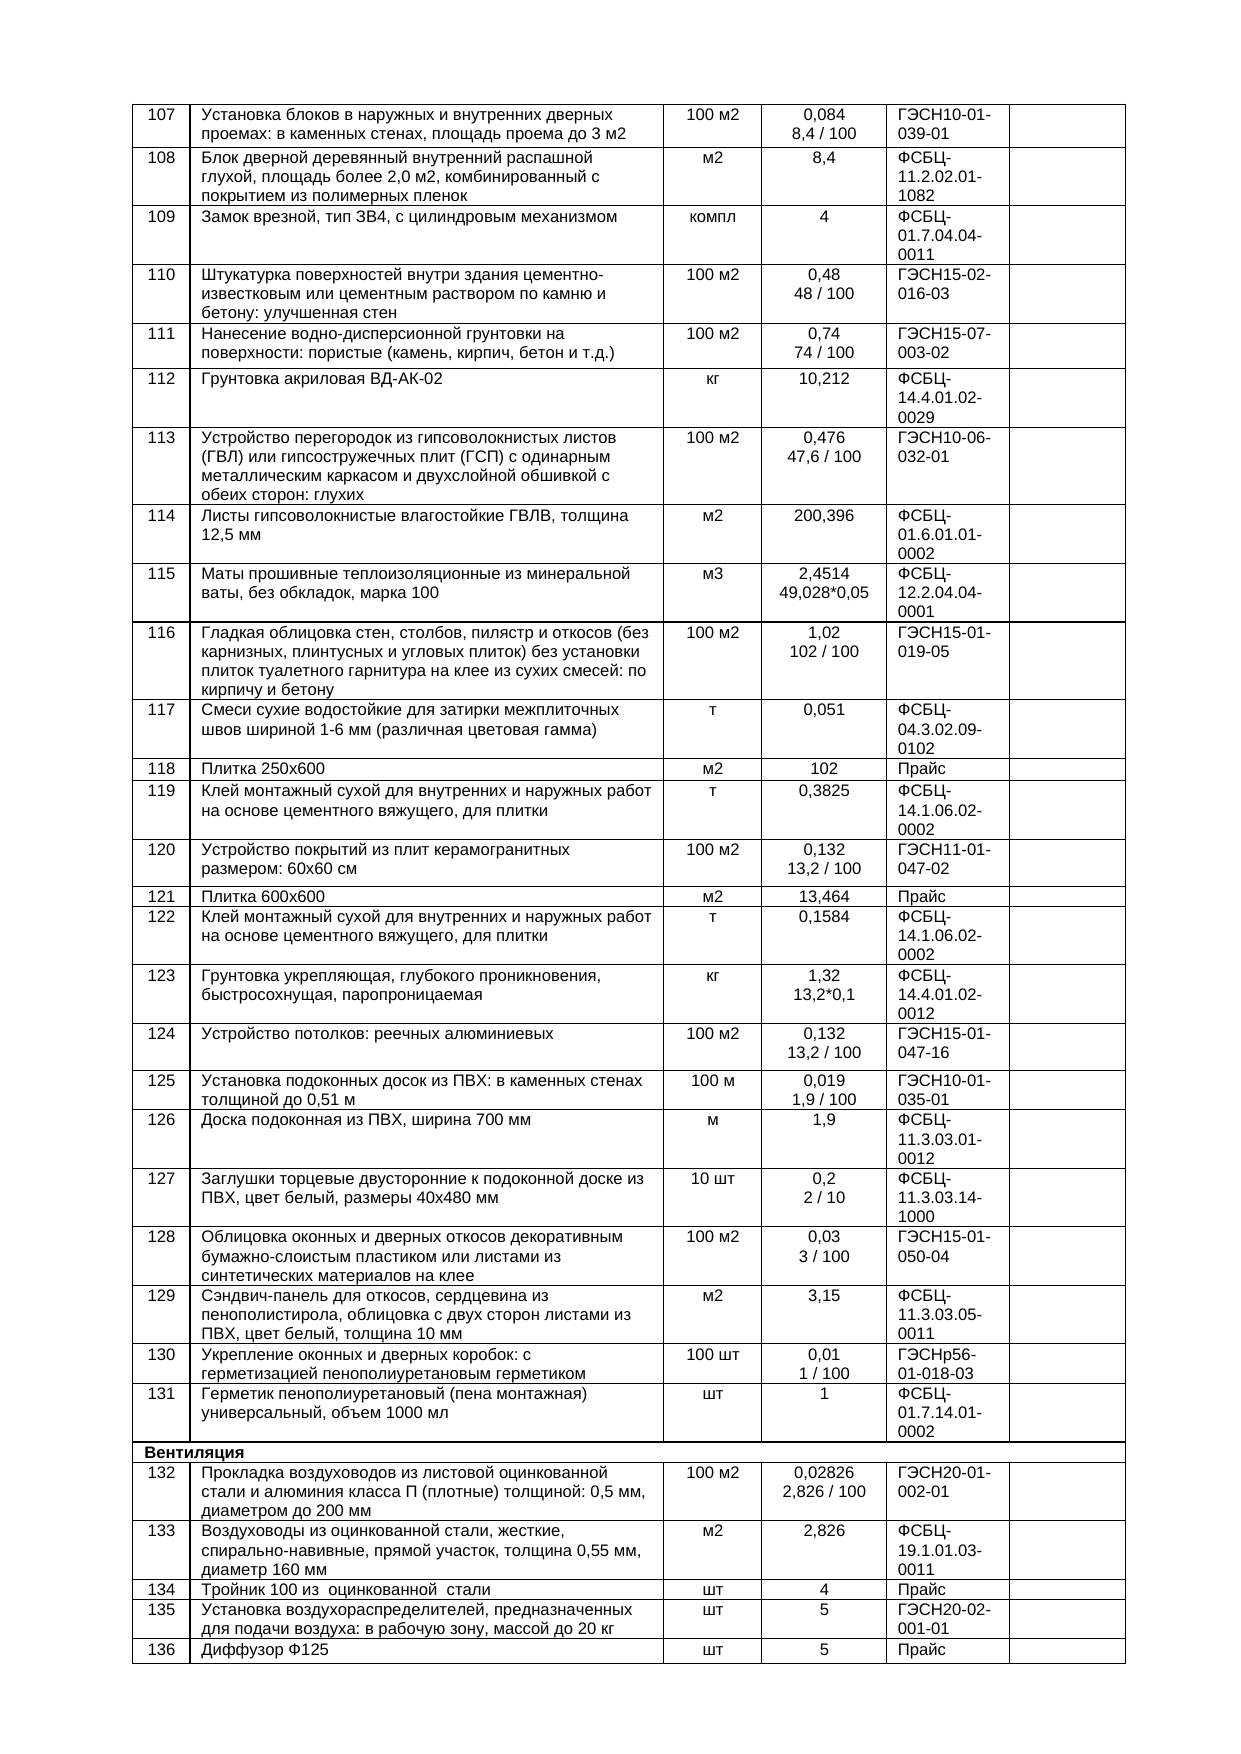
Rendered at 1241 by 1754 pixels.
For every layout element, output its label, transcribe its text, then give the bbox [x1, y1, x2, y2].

table_cell Прайс [887, 1580, 1009, 1599]
table_cell [1010, 1286, 1125, 1343]
table_cell 2,4514 49,028*0,05 [762, 564, 886, 621]
table_cell 1,02 102 / 100 [762, 623, 886, 699]
table_cell 4 [762, 206, 886, 264]
table_cell Прокладка воздуховодов из листовой оцинкованной стали и алюминия класса П (плотные) толщиной: 0,5 мм, диаметром до 200 мм [191, 1463, 663, 1520]
table_cell ФСБЦ-11.3.03.01-0012 [887, 1110, 1009, 1168]
table_cell Штукатурка поверхностей внутри здания цементно-известковым или цементным раствором по камню и бетону: улучшенная стен [191, 265, 663, 322]
table_cell 102 [762, 759, 886, 780]
table_cell Установка подоконных досок из ПВХ: в каменных стенах толщиной до 0,51 м [191, 1071, 663, 1109]
table_cell ФСБЦ-12.2.04.04-0001 [887, 564, 1009, 621]
table_cell Плитка 600х600 [191, 887, 663, 906]
table_cell Прайс [887, 759, 1009, 780]
table_cell 122 [133, 907, 189, 964]
table_cell 133 [133, 1521, 189, 1579]
table_cell [1010, 623, 1125, 699]
table_cell 100 шт [664, 1344, 761, 1383]
table_cell [1010, 206, 1125, 264]
table_cell ФСБЦ-01.7.04.04-0011 [887, 206, 1009, 264]
table_cell ГЭСН15-01-050-04 [887, 1227, 1009, 1285]
table_cell 100 м [664, 1071, 761, 1109]
table_cell шт [664, 1639, 761, 1663]
table_cell 10,212 [762, 369, 886, 427]
table_cell ГЭСН20-01-002-01 [887, 1463, 1009, 1520]
table_cell 0,019 1,9 / 100 [762, 1071, 886, 1109]
table_cell 111 [133, 324, 189, 368]
table_cell 0,051 [762, 700, 886, 758]
table_cell Нанесение водно-дисперсионной грунтовки на поверхности: пористые (камень, кирпич, бетон и т.д.) [191, 324, 663, 368]
table_cell м2 [664, 759, 761, 780]
table_cell 108 [133, 148, 189, 205]
table_cell [1010, 700, 1125, 758]
table_cell 134 [133, 1580, 189, 1599]
table_cell Воздуховоды из оцинкованной стали, жесткие, спирально-навивные, прямой участок, толщина 0,55 мм, диаметр 160 мм [191, 1521, 663, 1579]
table_cell 100 м2 [664, 428, 761, 504]
table_cell Листы гипсоволокнистые влагостойкие ГВЛВ, толщина 12,5 мм [191, 505, 663, 563]
table_cell 1,32 13,2*0,1 [762, 965, 886, 1023]
table_cell 0,132 13,2 / 100 [762, 840, 886, 886]
table_cell Грунтовка акриловая ВД-АК-02 [191, 369, 663, 427]
table_cell Прайс [887, 887, 1009, 906]
table_cell Герметик пенополиуретановый (пена монтажная) универсальный, объем 1000 мл [191, 1384, 663, 1441]
table_cell [1010, 1024, 1125, 1070]
table_cell Гладкая облицовка стен, столбов, пилястр и откосов (без карнизных, плинтусных и угловых плиток) без установки плиток туалетного гарнитура на клее из сухих смесей: по кирпичу и бетону [191, 623, 663, 699]
table_cell 129 [133, 1286, 189, 1343]
table_cell 125 [133, 1071, 189, 1109]
table_cell ФСБЦ-14.4.01.02-0029 [887, 369, 1009, 427]
table_cell ГЭСН15-02-016-03 [887, 265, 1009, 322]
table_cell 117 [133, 700, 189, 758]
table_cell Плитка 250х600 [191, 759, 663, 780]
table_cell компл [664, 206, 761, 264]
table_cell м [664, 1110, 761, 1168]
table_cell [1010, 265, 1125, 322]
table_cell ФСБЦ-04.3.02.09-0102 [887, 700, 1009, 758]
table_cell 0,1584 [762, 907, 886, 964]
table_cell [1010, 1521, 1125, 1579]
table_cell [1010, 907, 1125, 964]
table_cell 115 [133, 564, 189, 621]
table_cell кг [664, 965, 761, 1023]
table_cell [1010, 1110, 1125, 1168]
table_cell [1010, 1384, 1125, 1441]
table_cell 118 [133, 759, 189, 780]
table_cell 126 [133, 1110, 189, 1168]
table_cell 132 [133, 1463, 189, 1520]
table_cell 0,48 48 / 100 [762, 265, 886, 322]
table_cell [1010, 324, 1125, 368]
table_cell м2 [664, 887, 761, 906]
table_cell 119 [133, 781, 189, 839]
table_cell 107 [133, 105, 189, 147]
table_cell м2 [664, 1286, 761, 1343]
table_cell ГЭСН20-02-001-01 [887, 1600, 1009, 1638]
table_cell Устройство покрытий из плит керамогранитных размером: 60х60 см [191, 840, 663, 886]
table_cell 10 шт [664, 1169, 761, 1226]
table_cell ФСБЦ-01.6.01.01-0002 [887, 505, 1009, 563]
table_cell м3 [664, 564, 761, 621]
table_cell [1010, 1071, 1125, 1109]
table_cell Диффузор Ф125 [191, 1639, 663, 1663]
table_cell 136 [133, 1639, 189, 1663]
table_cell шт [664, 1384, 761, 1441]
table_cell 2,826 [762, 1521, 886, 1579]
table_cell 0,01 1 / 100 [762, 1344, 886, 1383]
table_cell м2 [664, 505, 761, 563]
table_cell ФСБЦ-14.1.06.02-0002 [887, 781, 1009, 839]
table_cell 128 [133, 1227, 189, 1285]
table_cell 3,15 [762, 1286, 886, 1343]
table_cell ФСБЦ-11.3.03.05-0011 [887, 1286, 1009, 1343]
table_cell Устройство потолков: реечных алюминиевых [191, 1024, 663, 1070]
table_cell 120 [133, 840, 189, 886]
table_cell 100 м2 [664, 324, 761, 368]
table_cell ФСБЦ-01.7.14.01-0002 [887, 1384, 1009, 1441]
table_cell 112 [133, 369, 189, 427]
table_cell 0,74 74 / 100 [762, 324, 886, 368]
table_cell [1010, 505, 1125, 563]
table_cell [1010, 781, 1125, 839]
table_cell Устройство перегородок из гипсоволокнистых листов (ГВЛ) или гипсостружечных плит (ГСП) с одинарным металлическим каркасом и двухслойной обшивкой с обеих сторон: глухих [191, 428, 663, 504]
table_cell Сэндвич-панель для откосов, сердцевина из пенополистирола, облицовка с двух сторон листами из ПВХ, цвет белый, толщина 10 мм [191, 1286, 663, 1343]
table_cell ГЭСН10-01-039-01 [887, 105, 1009, 147]
table_cell [1010, 1463, 1125, 1520]
table_cell Тройник 100 из оцинкованной стали [191, 1580, 663, 1599]
table_cell ГЭСН10-01-035-01 [887, 1071, 1009, 1109]
table_cell ГЭСНр56-01-018-03 [887, 1344, 1009, 1383]
table_cell м2 [664, 148, 761, 205]
table_cell 8,4 [762, 148, 886, 205]
table_cell [1010, 1227, 1125, 1285]
table_cell [1010, 1580, 1125, 1599]
table_cell 131 [133, 1384, 189, 1441]
table_cell 0,03 3 / 100 [762, 1227, 886, 1285]
table_cell [1010, 428, 1125, 504]
table_cell [1010, 965, 1125, 1023]
table_cell 100 м2 [664, 840, 761, 886]
table_cell Маты прошивные теплоизоляционные из минеральной ваты, без обкладок, марка 100 [191, 564, 663, 621]
table_cell Установка блоков в наружных и внутренних дверных проемах: в каменных стенах, площадь проема до 3 м2 [191, 105, 663, 147]
table_cell 0,02826 2,826 / 100 [762, 1463, 886, 1520]
table_cell т [664, 907, 761, 964]
table_cell ГЭСН15-01-047-16 [887, 1024, 1009, 1070]
table_cell 5 [762, 1639, 886, 1663]
table_cell 123 [133, 965, 189, 1023]
table_cell 100 м2 [664, 265, 761, 322]
table_cell Грунтовка укрепляющая, глубокого проникновения, быстросохнущая, паропроницаемая [191, 965, 663, 1023]
table_cell 113 [133, 428, 189, 504]
table_cell [1010, 1169, 1125, 1226]
table_cell 121 [133, 887, 189, 906]
table_cell ГЭСН10-06-032-01 [887, 428, 1009, 504]
table_cell 100 м2 [664, 623, 761, 699]
table_cell 100 м2 [664, 1463, 761, 1520]
table_cell ФСБЦ-14.4.01.02-0012 [887, 965, 1009, 1023]
table_cell 100 м2 [664, 1227, 761, 1285]
table_cell [1010, 887, 1125, 906]
table_cell ГЭСН15-07-003-02 [887, 324, 1009, 368]
table_cell шт [664, 1580, 761, 1599]
table_cell ГЭСН11-01-047-02 [887, 840, 1009, 886]
table_cell кг [664, 369, 761, 427]
table_cell 4 [762, 1580, 886, 1599]
table_cell Установка воздухораспределителей, предназначенных для подачи воздуха: в рабочую зону, массой до 20 кг [191, 1600, 663, 1638]
table_cell 5 [762, 1600, 886, 1638]
table_cell 100 м2 [664, 105, 761, 147]
table_cell 0,084 8,4 / 100 [762, 105, 886, 147]
table_cell 130 [133, 1344, 189, 1383]
table_cell Прайс [887, 1639, 1009, 1663]
table_cell [1010, 840, 1125, 886]
table_cell 110 [133, 265, 189, 322]
table_cell [1010, 1344, 1125, 1383]
table_cell Вентиляция [133, 1443, 1125, 1462]
table_cell 1,9 [762, 1110, 886, 1168]
table_cell Блок дверной деревянный внутренний распашной глухой, площадь более 2,0 м2, комбинированный с покрытием из полимерных пленок [191, 148, 663, 205]
table_cell [1010, 369, 1125, 427]
table_cell т [664, 700, 761, 758]
table_cell 135 [133, 1600, 189, 1638]
table_cell т [664, 781, 761, 839]
table_cell [1010, 1600, 1125, 1638]
table_cell ФСБЦ-11.2.02.01-1082 [887, 148, 1009, 205]
table_cell [1010, 105, 1125, 147]
table_cell 1 [762, 1384, 886, 1441]
table_cell Доска подоконная из ПВХ, ширина 700 мм [191, 1110, 663, 1168]
table_cell Заглушки торцевые двусторонние к подоконной доске из ПВХ, цвет белый, размеры 40х480 мм [191, 1169, 663, 1226]
table_cell Смеси сухие водостойкие для затирки межплиточных швов шириной 1-6 мм (различная цветовая гамма) [191, 700, 663, 758]
table_cell ФСБЦ-11.3.03.14-1000 [887, 1169, 1009, 1226]
table_cell 100 м2 [664, 1024, 761, 1070]
table_cell 116 [133, 623, 189, 699]
table_cell 0,132 13,2 / 100 [762, 1024, 886, 1070]
table_cell [1010, 1639, 1125, 1663]
table_cell ГЭСН15-01-019-05 [887, 623, 1009, 699]
table_cell Клей монтажный сухой для внутренних и наружных работ на основе цементного вяжущего, для плитки [191, 781, 663, 839]
table_cell [1010, 564, 1125, 621]
table_cell ФСБЦ-19.1.01.03-0011 [887, 1521, 1009, 1579]
table_cell [1010, 759, 1125, 780]
table_cell 200,396 [762, 505, 886, 563]
table_cell [1010, 148, 1125, 205]
table_cell 127 [133, 1169, 189, 1226]
table_cell шт [664, 1600, 761, 1638]
table_cell м2 [664, 1521, 761, 1579]
table_cell 0,3825 [762, 781, 886, 839]
table_cell 109 [133, 206, 189, 264]
table_cell 0,2 2 / 10 [762, 1169, 886, 1226]
table_cell Клей монтажный сухой для внутренних и наружных работ на основе цементного вяжущего, для плитки [191, 907, 663, 964]
table_cell ФСБЦ-14.1.06.02-0002 [887, 907, 1009, 964]
table_cell Замок врезной, тип ЗВ4, с цилиндровым механизмом [191, 206, 663, 264]
table_cell 0,476 47,6 / 100 [762, 428, 886, 504]
table_cell Укрепление оконных и дверных коробок: с герметизацией пенополиуретановым герметиком [191, 1344, 663, 1383]
table_cell 114 [133, 505, 189, 563]
table_cell Облицовка оконных и дверных откосов декоративным бумажно-слоистым пластиком или листами из синтетических материалов на клее [191, 1227, 663, 1285]
table_cell 13,464 [762, 887, 886, 906]
table_cell 124 [133, 1024, 189, 1070]
